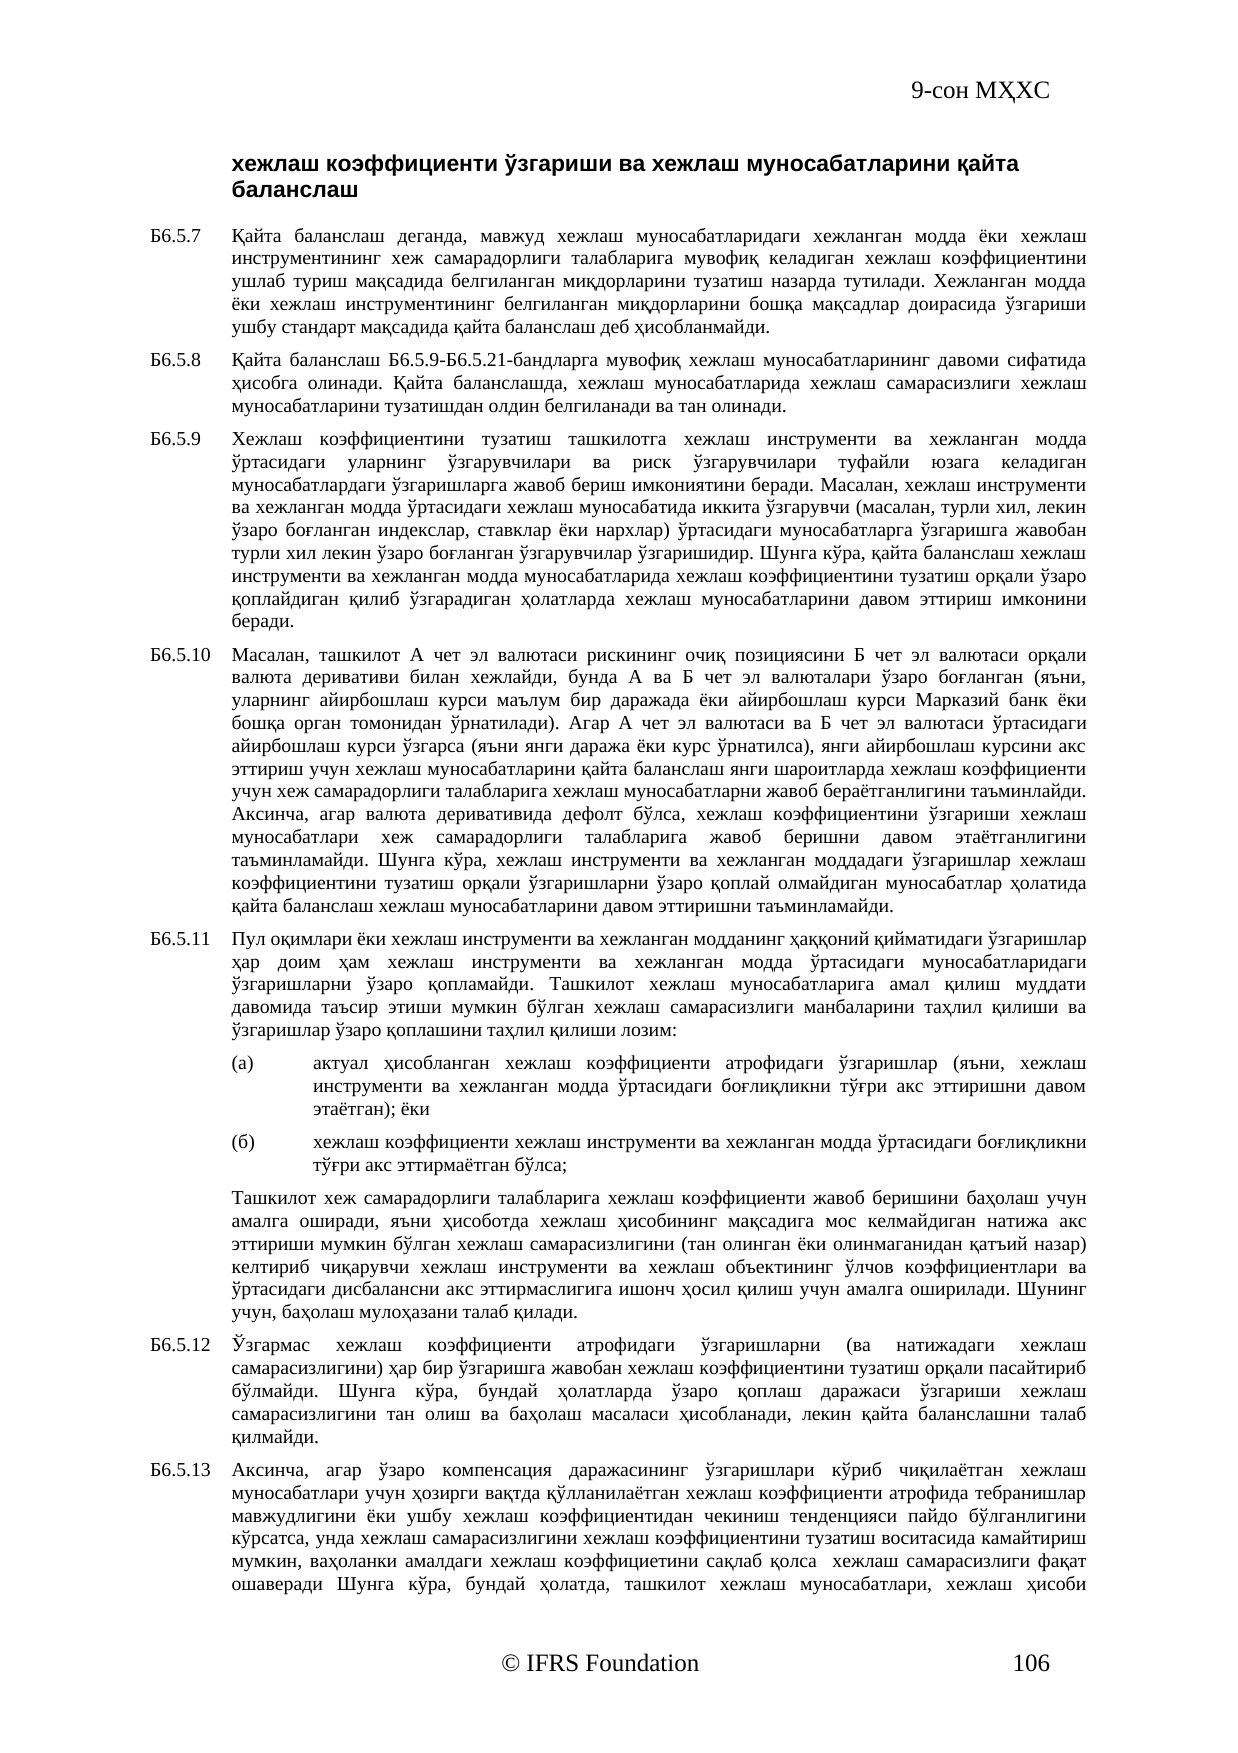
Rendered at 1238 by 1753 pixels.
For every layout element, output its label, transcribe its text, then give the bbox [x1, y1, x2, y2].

text Б6.5.11 Пул оқимлари ёки хежлаш инструменти ва хежланган модданинг ҳаққоний қийматидаги ўзгаришлар ҳар доим ҳам хежлаш инструменти ва хежланган модда ўртасидаги муносабатларидаги ўзгаришларни ўзаро қопламайди. Ташкилот хежлаш муносабатларига амал қилиш муддати давомида таъсир этиши мумкин бўлган хежлаш самарасизлиги манбаларини таҳлил қилиши ва ўзгаришлар ўзаро қоплашини таҳлил қилиши лозим: [150, 927, 1087, 1041]
text Б6.5.9 Хежлаш коэффициентини тузатиш ташкилотга хежлаш инструменти ва хежланган модда ўртасидаги уларнинг ўзгарувчилари ва риск ўзгарувчилари туфайли юзага келадиган муносабатлардаги ўзгаришларга жавоб бериш имкониятини беради. Масалан, хежлаш инструменти ва хежланган модда ўртасидаги хежлаш муносабатида иккита ўзгарувчи (масалан, турли хил, лекин ўзаро боғланган индекслар, ставклар ёки нархлар) ўртасидаги муносабатларга ўзгаришга жавобан турли хил лекин ўзаро боғланган ўзгарувчилар ўзгаришидир. Шунга кўра, қайта баланслаш хежлаш инструменти ва хежланган модда муносабатларида хежлаш коэффициентини тузатиш орқали ўзаро қоплайдиган қилиб ўзгарадиган ҳолатларда хежлаш муносабатларини давом эттириш имконини беради. [150, 427, 1087, 632]
text Ташкилот хеж самарадорлиги талабларига хежлаш коэффициенти жавоб беришини баҳолаш учун амалга оширади, яъни ҳисоботда хежлаш ҳисобининг мақсадига мос келмайдиган натижа акс эттириши мумкин бўлган хежлаш самарасизлигини (тан олинган ёки олинмаганидан қатъий назар) келтириб чиқарувчи хежлаш инструменти ва хежлаш объектининг ўлчов коэффициентлари ва ўртасидаги дисбалансни акс эттирмаслигига ишонч ҳосил қилиш учун амалга оширилади. Шунинг учун, баҳолаш мулоҳазани талаб қилади. [231, 1186, 1087, 1323]
text Б6.5.10 Масалан, ташкилот А чет эл валютаси рискининг очиқ позициясини Б чет эл валютаси орқали валюта деривативи билан хежлайди, бунда А ва Б чет эл валюталари ўзаро боғланган (яъни, уларнинг айирбошлаш курси маълум бир даражада ёки айирбошлаш курси Марказий банк ёки бошқа орган томонидан ўрнатилади). Агар А чет эл валютаси ва Б чет эл валютаси ўртасидаги айирбошлаш курси ўзгарса (яъни янги даража ёки курс ўрнатилса), янги айирбошлаш курсини акс эттириш учун хежлаш муносабатларини қайта баланслаш янги шароитларда хежлаш коэффициенти учун хеж самарадорлиги талабларига хежлаш муносабатларни жавоб бераётганлигини таъминлайди. Аксинча, агар валюта деривативида дефолт бўлса, хежлаш коэффициентини ўзгариши хежлаш муносабатлари хеж самарадорлиги талабларига жавоб беришни давом этаётганлигини таъминламайди. Шунга кўра, хежлаш инструменти ва хежланган моддадаги ўзгаришлар хежлаш коэффициентини тузатиш орқали ўзгаришларни ўзаро қоплай олмайдиган муносабатлар ҳолатида қайта баланслаш хежлаш муносабатларини давом эттиришни таъминламайди. [150, 643, 1087, 916]
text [150, 1458, 1087, 1595]
text хежлаш коэффициенти ўзгариши ва хежлаш муносабатларини қайта баланслаш [231, 150, 1087, 203]
text Б6.5.12 Ўзгармас хежлаш коэффициенти атрофидаги ўзгаришларни (ва натижадаги хежлаш самарасизлигини) ҳар бир ўзгаришга жавобан хежлаш коэффициентини тузатиш орқали пасайтириб бўлмайди. Шунга кўра, бундай ҳолатларда ўзаро қоплаш даражаси ўзгариши хежлаш самарасизлигини тан олиш ва баҳолаш масаласи ҳисобланади, лекин қайта баланслашни талаб қилмайди. [150, 1333, 1087, 1447]
text Б6.5.7 Қайта баланслаш деганда, мавжуд хежлаш муносабатларидаги хежланган модда ёки хежлаш инструментининг хеж самарадорлиги талабларига мувофиқ келадиган хежлаш коэффициентини ушлаб туриш мақсадида белгиланган миқдорларини тузатиш назарда тутилади. Хежланган модда ёки хежлаш инструментининг белгиланган миқдорларини бошқа мақсадлар доирасида ўзгариши ушбу стандарт мақсадида қайта баланслаш деб ҳисобланмайди. [150, 223, 1087, 338]
text (б) хежлаш коэффициенти хежлаш инструменти ва хежланган модда ўртасидаги боғлиқликни тўғри акс эттирмаётган бўлса; [231, 1130, 1087, 1176]
text (а) актуал ҳисобланган хежлаш коэффициенти атрофидаги ўзгаришлар (яъни, хежлаш инструменти ва хежланган модда ўртасидаги боғлиқликни тўғри акс эттиришни давом этаётган); ёки [231, 1051, 1087, 1120]
text Б6.5.8 Қайта баланслаш Б6.5.9-Б6.5.21-бандларга мувофиқ хежлаш муносабатларининг давоми сифатида ҳисобга олинади. Қайта баланслашда, хежлаш муносабатларида хежлаш самарасизлиги хежлаш муносабатларини тузатишдан олдин белгиланади ва тан олинади. [150, 348, 1087, 416]
